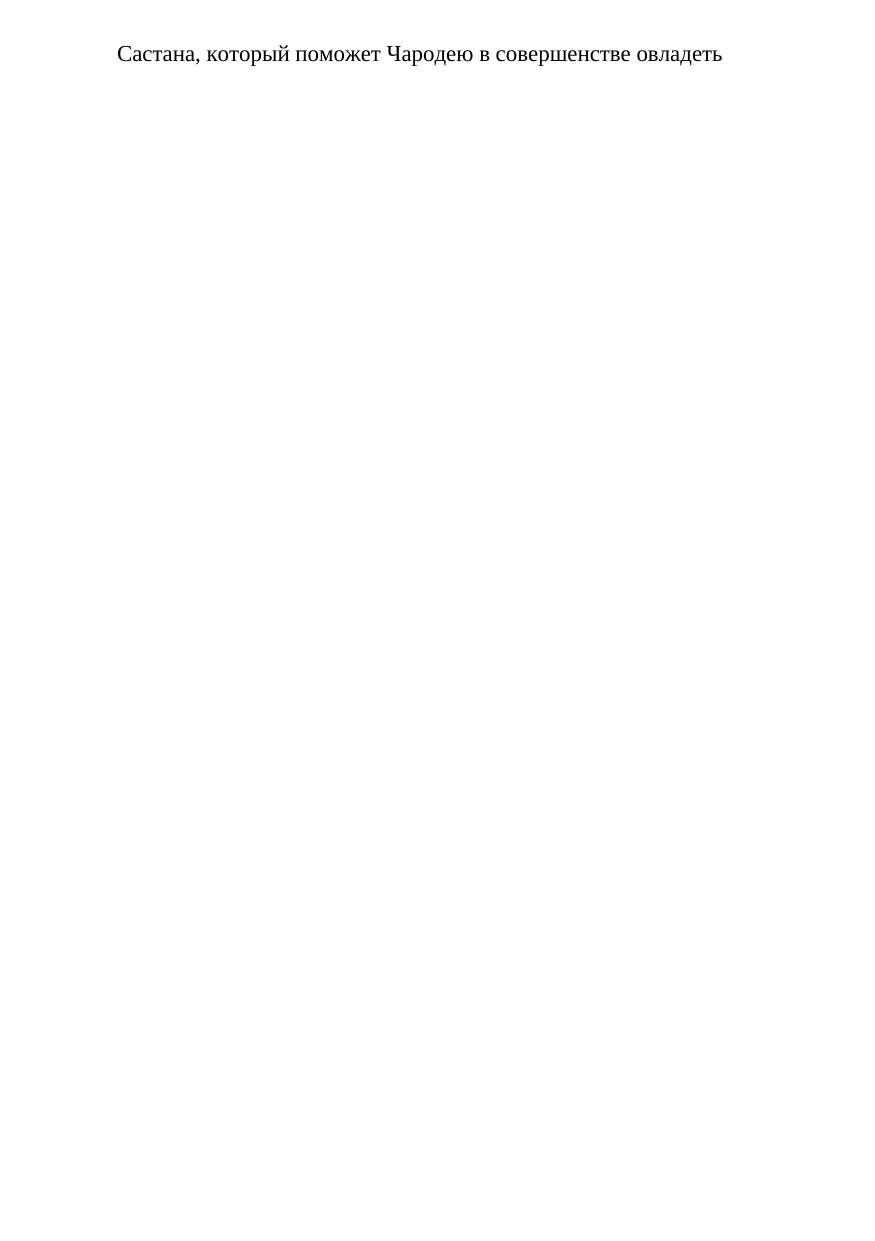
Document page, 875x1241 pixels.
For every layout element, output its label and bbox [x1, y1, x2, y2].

text [117, 39, 755, 66]
